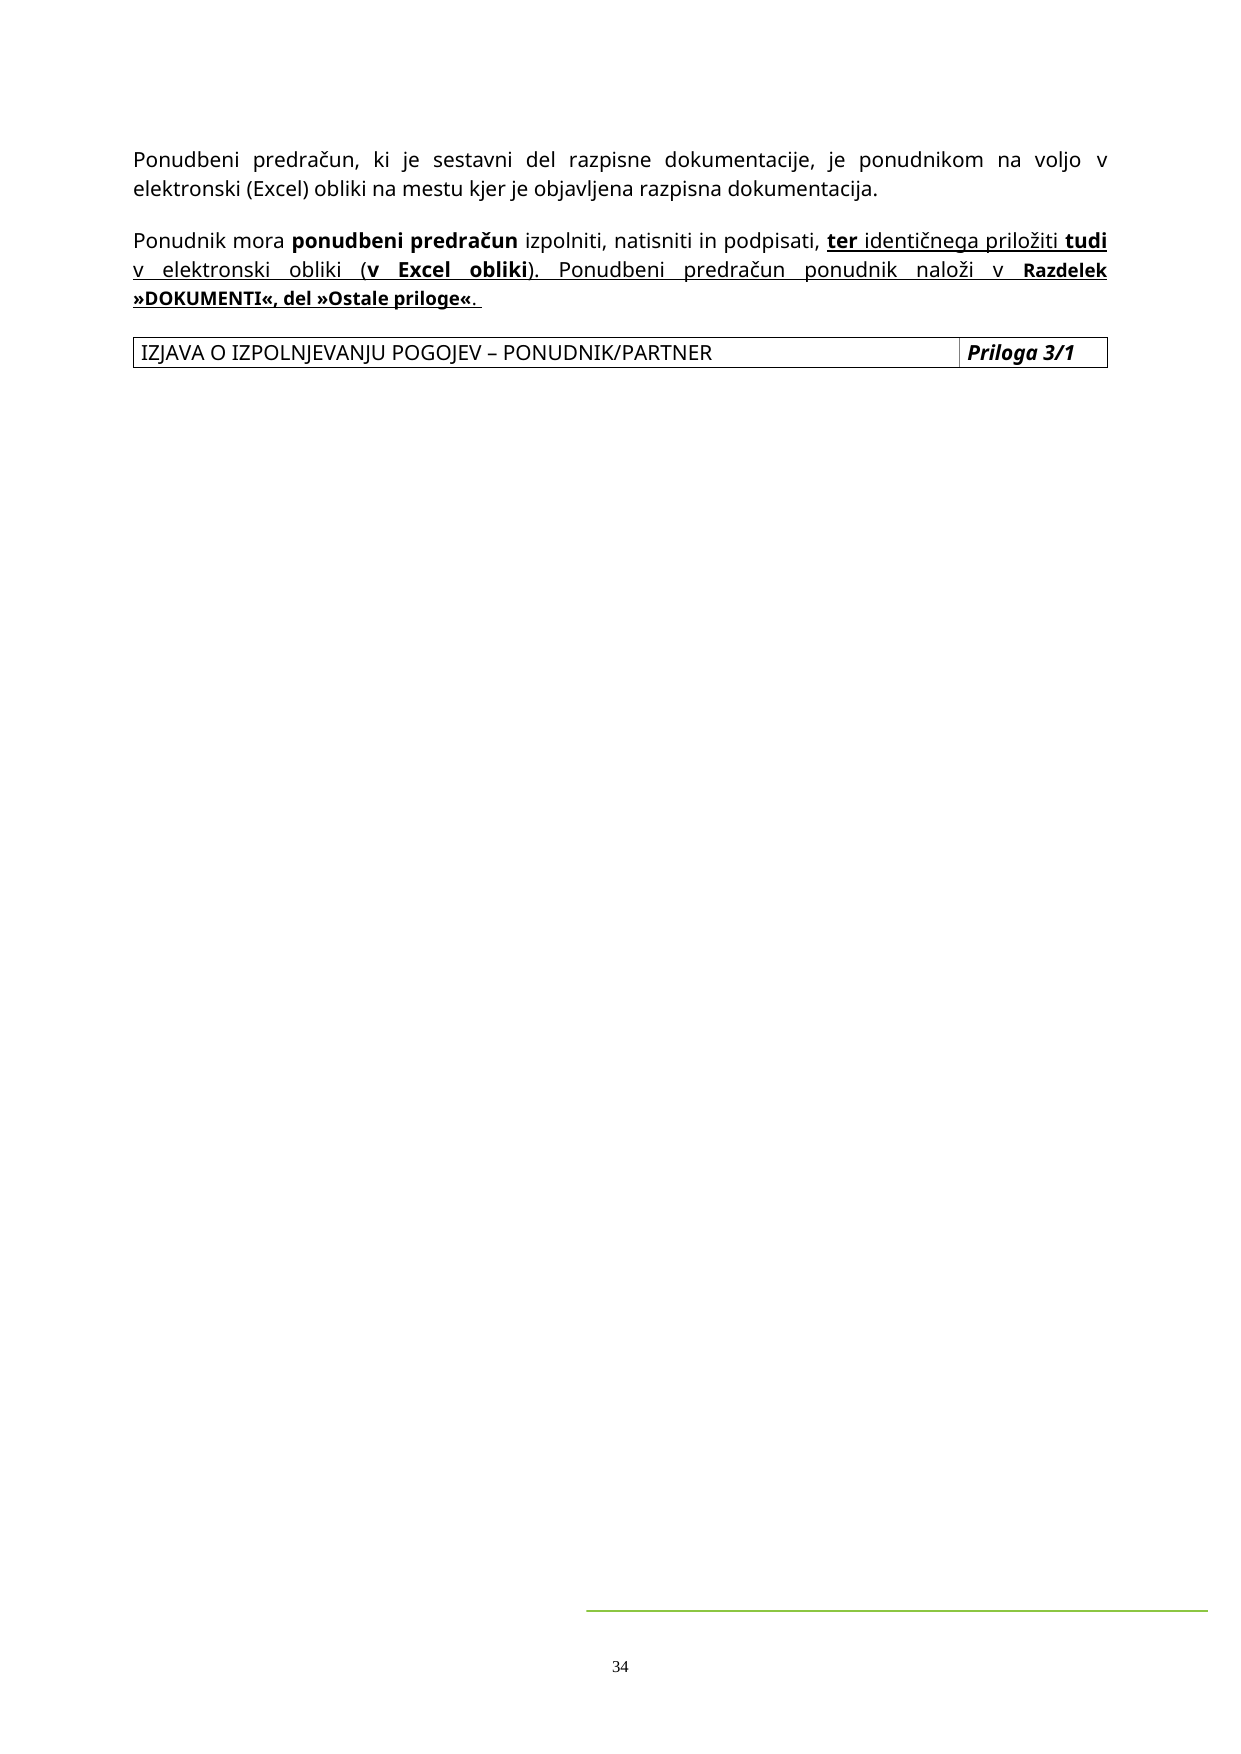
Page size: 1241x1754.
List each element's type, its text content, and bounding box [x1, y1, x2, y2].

text Ponudbeni predračun, ki je sestavni del razpisne dokumentacije, je ponudnikom na voljo v elektronski (Excel) obliki na mestu kjer je objavljena razpisna dokumentacija. [133, 145, 1107, 202]
text Ponudnik mora ponudbeni predračun izpolniti, natisniti in podpisati, ter identičnega priložiti tudi v elektronski obliki (v Excel obliki). Ponudbeni predračun ponudnik naloži v Razdelek »DOKUMENTI«, del »Ostale priloge«. [133, 226, 1107, 279]
table_header IZJAVA O IZPOLNJEVANJU POGOJEV – PONUDNIK/PARTNER [134, 338, 959, 367]
text Ponudnik mora ponudbeni predračun izpolniti, natisniti in podpisati, ter identičnega priložiti tudi v elektronski obliki (v Excel obliki). Ponudbeni predračun ponudnik naloži v Razdelek »DOKUMENTI«, del »Ostale priloge«. [133, 280, 1107, 312]
table_header Priloga 3/1 [960, 338, 1107, 367]
